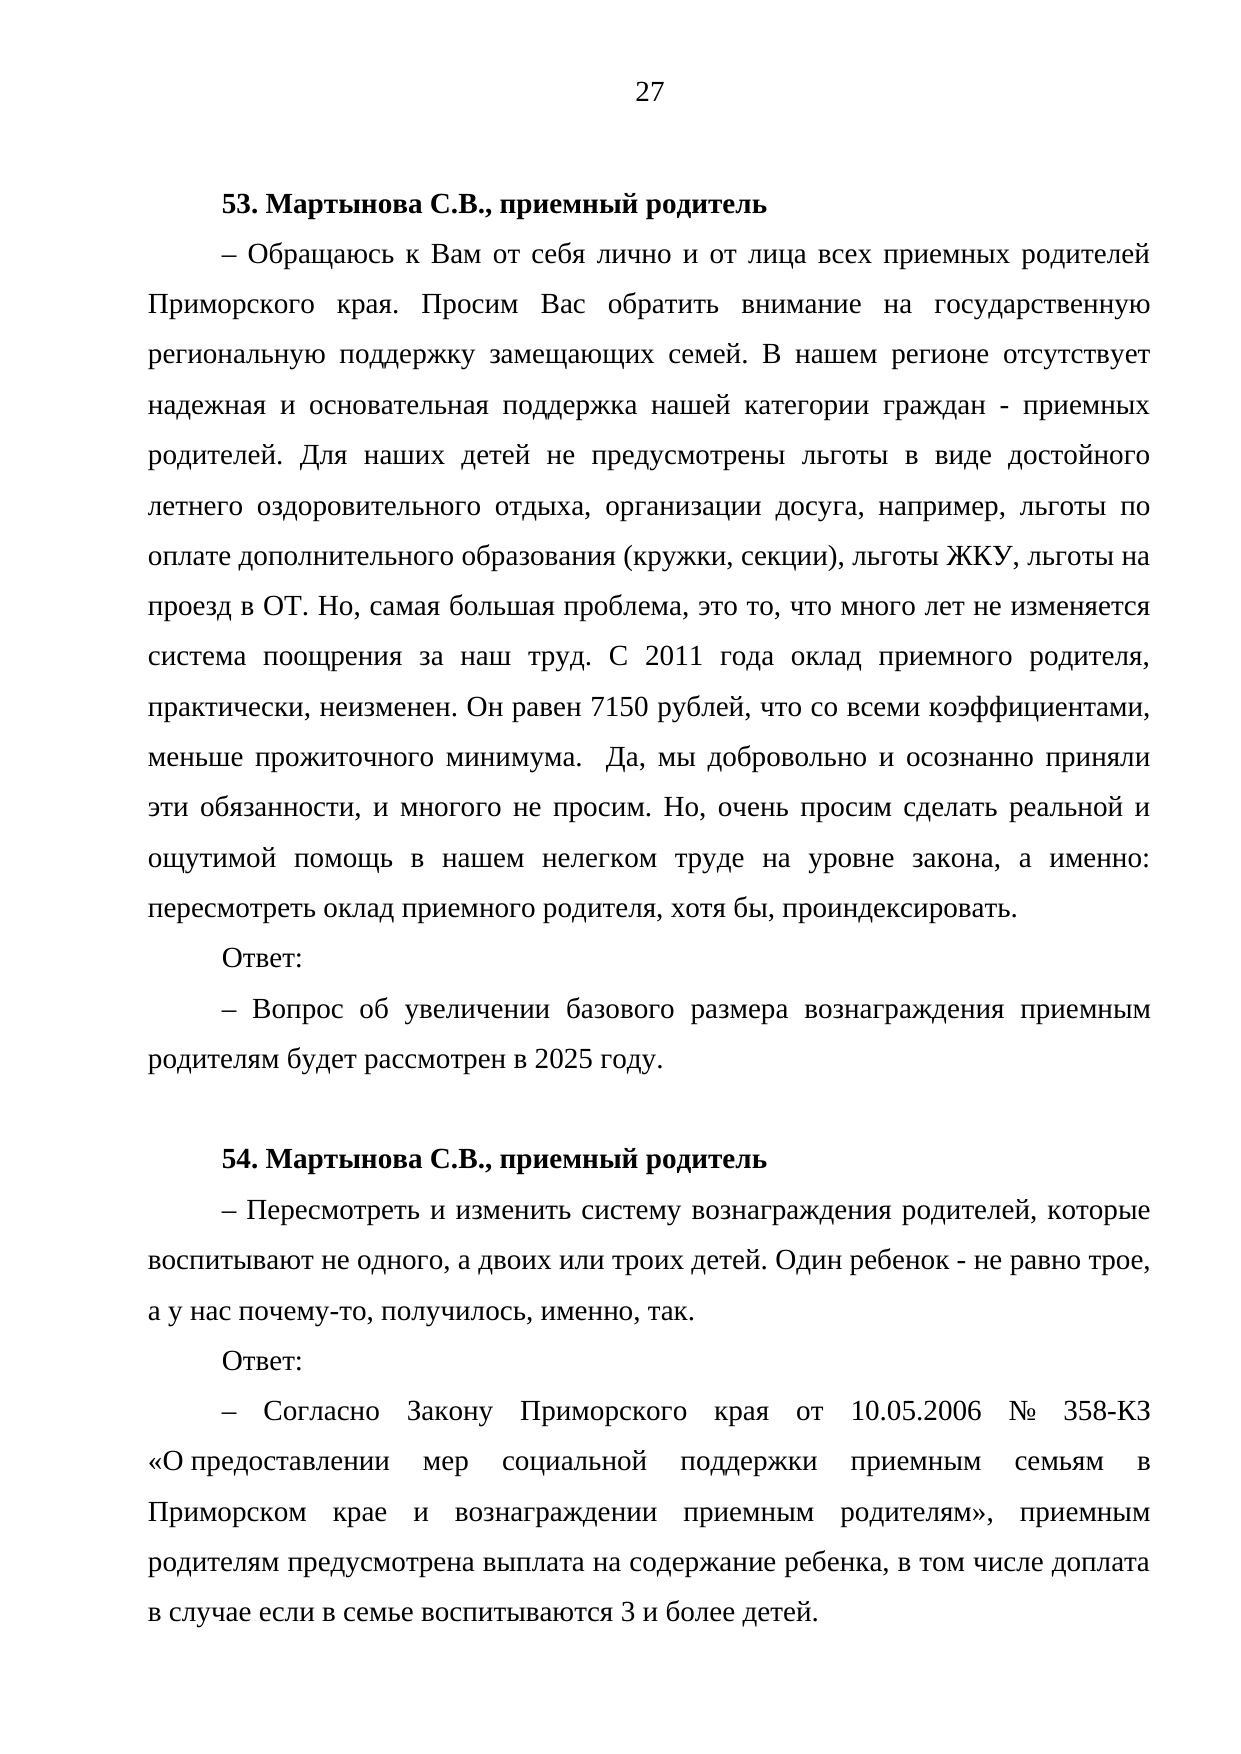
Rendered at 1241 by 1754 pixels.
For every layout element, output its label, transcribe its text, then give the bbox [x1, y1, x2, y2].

text 54. Мартынова С.В., приемный родитель [148, 1142, 1152, 1175]
text – Обращаюсь к Вам от себя лично и от лица всех приемных родителей Приморского края. Просим Вас обратить внимание на государственную региональную поддержку замещающих семей. В нашем регионе отсутствует надежная и основательная поддержка нашей категории граждан - приемных родителей. Для наших детей не предусмотрены льготы в виде достойного летнего оздоровительного отдыха, организации досуга, например, льготы по оплате дополнительного образования (кружки, секции), льготы ЖКУ, льготы на проезд в ОТ. Но, самая большая проблема, это то, что много лет не изменяется система поощрения за наш труд. С 2011 года оклад приемного родителя, практически, неизменен. Он равен 7150 рублей, что со всеми коэффициентами, меньше прожиточного минимума. Да, мы добровольно и осознанно приняли эти обязанности, и многого не просим. Но, очень просим сделать реальной и ощутимой помощь в нашем нелегком труде на уровне закона, а именно: пересмотреть оклад приемного родителя, хотя бы, проиндексировать. [148, 236, 1152, 924]
text – Пересмотреть и изменить систему вознаграждения родителей, которые воспитывают не одного, а двоих или троих детей. Один ребенок - не равно трое, а у нас почему-то, получилось, именно, так. [148, 1192, 1152, 1326]
text – Вопрос об увеличении базового размера вознаграждения приемным родителям будет рассмотрен в 2025 году. [148, 991, 1152, 1074]
text Ответ: [148, 1343, 1152, 1376]
text Ответ: [148, 940, 1152, 974]
text 53. Мартынова С.В., приемный родитель [148, 186, 1152, 219]
text – Согласно Закону Приморского края от 10.05.2006 № 358-КЗ «О предоставлении мер социальной поддержки приемным семьям в Приморском крае и вознаграждении приемным родителям», приемным родителям предусмотрена выплата на содержание ребенка, в том числе доплата в случае если в семье воспитываются 3 и более детей. [148, 1393, 1152, 1628]
